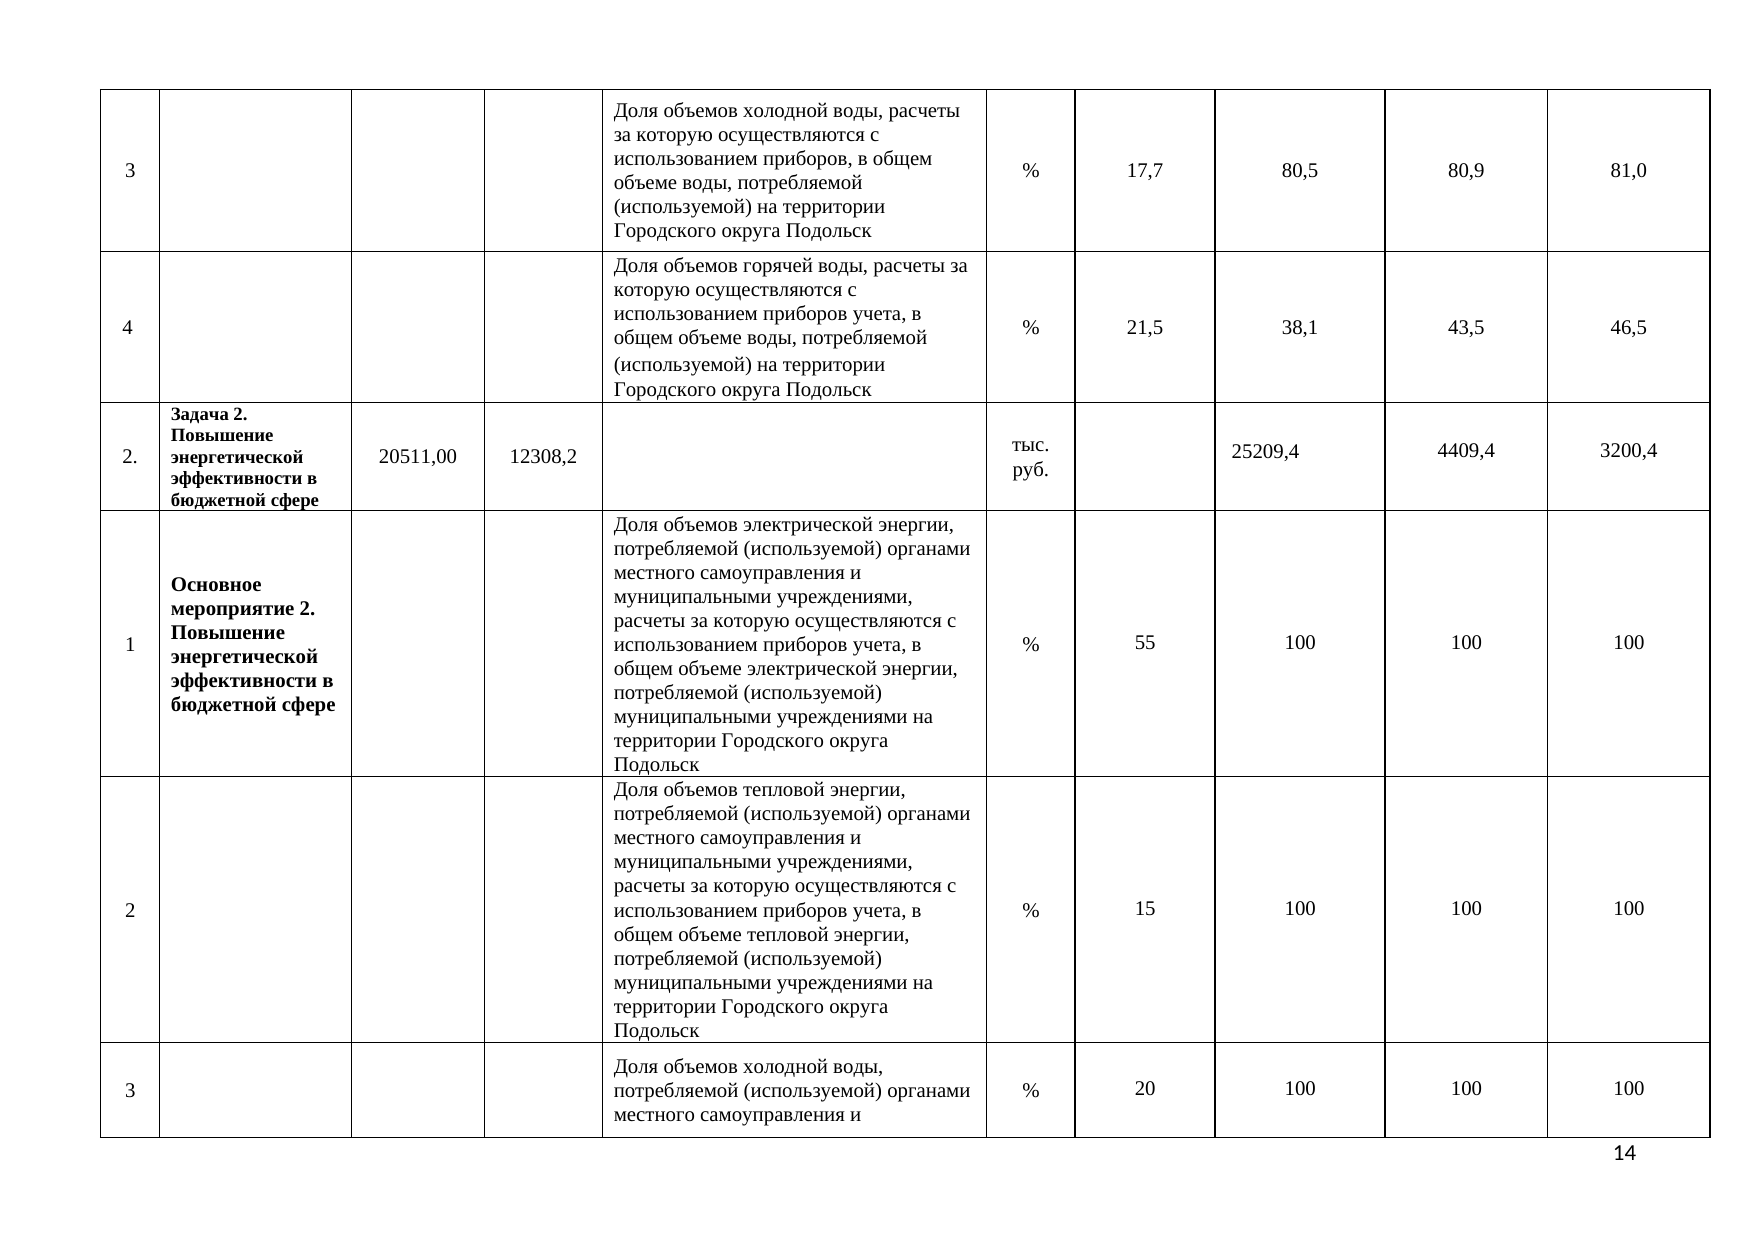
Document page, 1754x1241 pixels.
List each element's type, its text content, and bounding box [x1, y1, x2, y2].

table_cell [485, 90, 602, 251]
table_cell 100 [1548, 777, 1709, 1042]
table_cell 100 [1386, 511, 1547, 776]
table_cell 2. [101, 403, 159, 510]
table_cell % [987, 90, 1074, 251]
table_cell [352, 252, 484, 402]
table_cell 12308,2 [485, 403, 602, 510]
table_cell 38,1 [1216, 252, 1384, 402]
table_cell [603, 403, 986, 510]
table_cell [352, 511, 484, 776]
table_cell 100 [1548, 1043, 1709, 1137]
table_cell [160, 90, 351, 251]
table_cell [352, 1043, 484, 1137]
table_cell [160, 777, 351, 1042]
table_cell 46,5 [1548, 252, 1709, 402]
table_cell Доля объемов тепловой энергии, потребляемой (используемой) органами местного самоуправления и муниципальными учреждениями, расчеты за которую осуществляются с использованием приборов учета, в общем объеме тепловой энергии, потребляемой (используемой) муниципальными учреждениями на территории Городского округа Подольск [603, 777, 986, 1042]
table_cell 100 [1216, 777, 1384, 1042]
table_cell 100 [1548, 511, 1709, 776]
table_cell % [987, 777, 1074, 1042]
table_cell 43,5 [1386, 252, 1547, 402]
table_cell 3200,4 [1548, 403, 1709, 510]
table_cell 3 [101, 90, 159, 251]
table_cell Доля объемов холодной воды, расчеты за которую осуществляются с использованием приборов, в общем объеме воды, потребляемой (используемой) на территории Городского округа Подольск [603, 90, 986, 251]
table_cell [352, 777, 484, 1042]
table_cell 3 [101, 1043, 159, 1137]
table_cell [160, 252, 351, 402]
table_cell Доля объемов электрической энергии, потребляемой (используемой) органами местного самоуправления и муниципальными учреждениями, расчеты за которую осуществляются с использованием приборов учета, в общем объеме электрической энергии, потребляемой (используемой) муниципальными учреждениями на территории Городского округа Подольск [603, 511, 986, 776]
table_cell [160, 1043, 351, 1137]
table_cell 15 [1076, 777, 1214, 1042]
table_cell 80,9 [1386, 90, 1547, 251]
table_cell 100 [1386, 777, 1547, 1042]
table_cell Доля объемов горячей воды, расчеты за которую осуществляются с использованием приборов учета, в общем объеме воды, потребляемой (используемой) на территории Городского округа Подольск [603, 252, 986, 402]
table_cell 100 [1216, 1043, 1384, 1137]
table_cell % [987, 1043, 1074, 1137]
table_cell 4409,4 [1386, 403, 1547, 510]
table_cell [485, 511, 602, 776]
table_cell [352, 90, 484, 251]
table_cell [1076, 403, 1214, 510]
table_cell 21,5 [1076, 252, 1214, 402]
table_cell 100 [1386, 1043, 1547, 1137]
table_cell 20511,00 [352, 403, 484, 510]
table_cell Задача 2. Повышение энергетической эффективности в бюджетной сфере [160, 403, 351, 510]
table_cell Основное мероприятие 2. Повышение энергетической эффективности в бюджетной сфере [160, 511, 351, 776]
table_cell 1 [101, 511, 159, 776]
table_cell [485, 777, 602, 1042]
table_cell [485, 252, 602, 402]
table_cell 2 [101, 777, 159, 1042]
table_cell 80,5 [1216, 90, 1384, 251]
table_cell 25209,4 [1216, 403, 1384, 510]
table_cell [485, 1043, 602, 1137]
table_cell 4 [101, 252, 159, 402]
table_cell % [987, 252, 1074, 402]
table_cell 81,0 [1548, 90, 1709, 251]
table_cell 17,7 [1076, 90, 1214, 251]
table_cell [603, 1043, 986, 1137]
table_cell 55 [1076, 511, 1214, 776]
table_cell % [987, 511, 1074, 776]
table_cell 20 [1076, 1043, 1214, 1137]
table_cell 100 [1216, 511, 1384, 776]
table_cell тыс. руб. [987, 403, 1074, 510]
